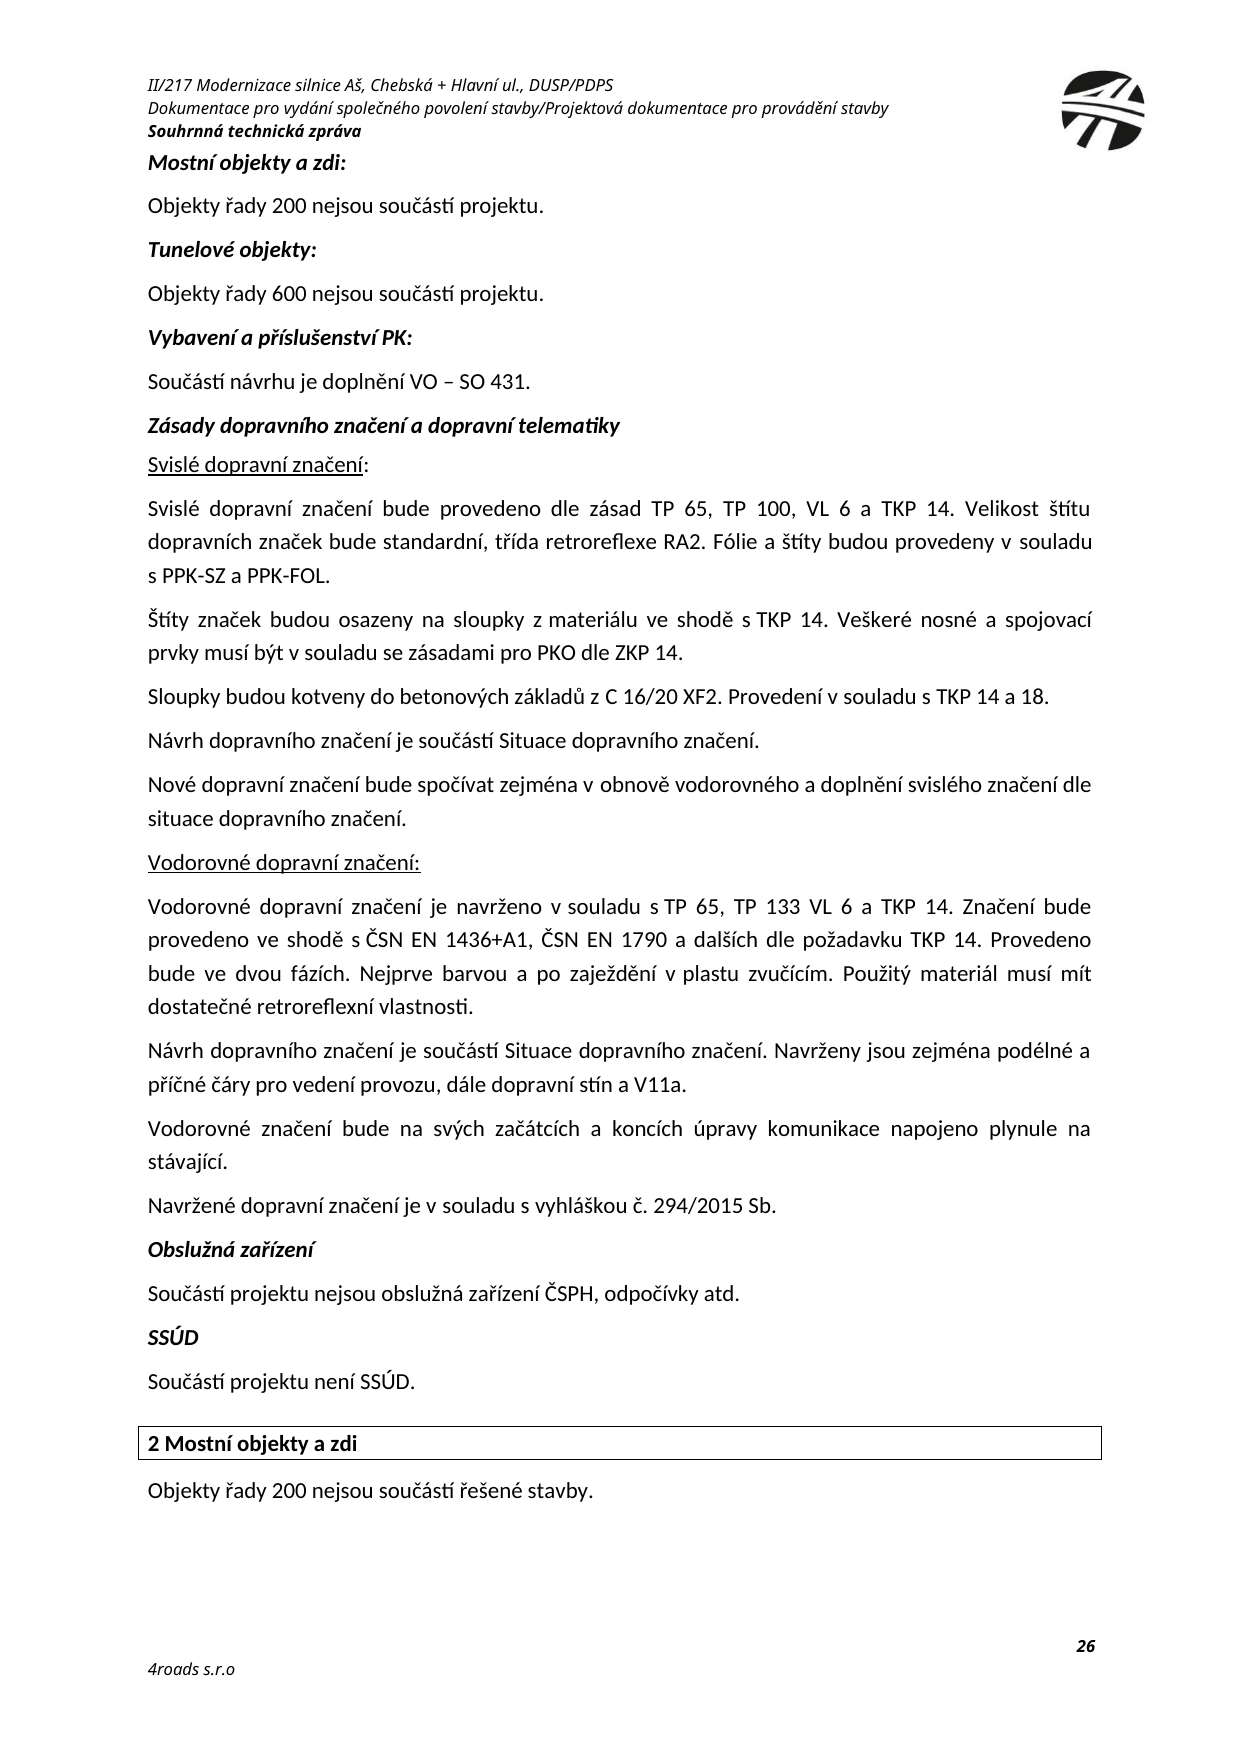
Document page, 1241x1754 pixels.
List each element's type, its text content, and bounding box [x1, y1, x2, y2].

text Vybavení a příslušenství PK: [148, 323, 1092, 352]
text Štíty značek budou osazeny na sloupky z materiálu ve shodě s TKP 14. Veškeré nosné a spojovací prvky musí být v souladu se zásadami pro PKO dle ZKP 14. [148, 605, 1092, 666]
picture [1053, 63, 1153, 159]
text Svislé dopravní značení bude provedeno dle zásad TP 65, TP 100, VL 6 a TKP 14. Velikost štítu dopravních značek bude standardní, třída retroreflexe RA2. Fólie a štíty budou provedeny v souladu s PPK-SZ a PPK-FOL. [148, 494, 1092, 589]
text Návrh dopravního značení je součástí Situace dopravního značení. [148, 726, 1092, 754]
text SSÚD [148, 1323, 1092, 1351]
text Obslužná zařízení [148, 1235, 1092, 1263]
text Součástí návrhu je doplnění VO – SO 431. [148, 367, 1092, 396]
text Mostní objekty a zdi: [148, 148, 1092, 176]
text Objekty řady 600 nejsou součástí projektu. [148, 279, 1092, 308]
text Návrh dopravního značení je součástí Situace dopravního značení. Navrženy jsou zejména podélné a příčné čáry pro vedení provozu, dále dopravní stín a V11a. [148, 1036, 1092, 1098]
text Navržené dopravní značení je v souladu s vyhláškou č. 294/2015 Sb. [148, 1191, 1092, 1219]
text Objekty řady 200 nejsou součástí projektu. [148, 192, 1092, 220]
text Objekty řady 200 nejsou součástí řešené stavby. [148, 1477, 1092, 1505]
text Sloupky budou kotveny do betonových základů z C 16/20 XF2. Provedení v souladu s TKP 14 a 18. [148, 682, 1092, 710]
text Součástí projektu nejsou obslužná zařízení ČSPH, odpočívky atd. [148, 1279, 1092, 1307]
text Zásady dopravního značení a dopravní telematiky [148, 411, 1092, 439]
text Nové dopravní značení bude spočívat zejména v obnově vodorovného a doplnění svislého značení dle situace dopravního značení. [148, 770, 1092, 832]
text Vodorovné značení bude na svých začátcích a koncích úpravy komunikace napojeno plynule na stávající. [148, 1114, 1092, 1175]
text Vodorovné dopravní značení je navrženo v souladu s TP 65, TP 133 VL 6 a TKP 14. Značení bude provedeno ve shodě s ČSN EN 1436+A1, ČSN EN 1790 a dalších dle požadavku TKP 14. Provedeno bude ve dvou fázích. Nejprve barvou a po zaježdění v plastu zvučícím. Použitý materiál musí mít dostatečné retroreflexní vlastnosti. [148, 892, 1092, 1020]
text Součástí projektu není SSÚD. [148, 1367, 1092, 1395]
text Svislé dopravní značení: [148, 450, 1092, 478]
text Tunelové objekty: [148, 236, 1092, 264]
subtitle 2 Mostní objekty a zdi [139, 1427, 1101, 1459]
text Vodorovné dopravní značení: [148, 848, 1092, 876]
